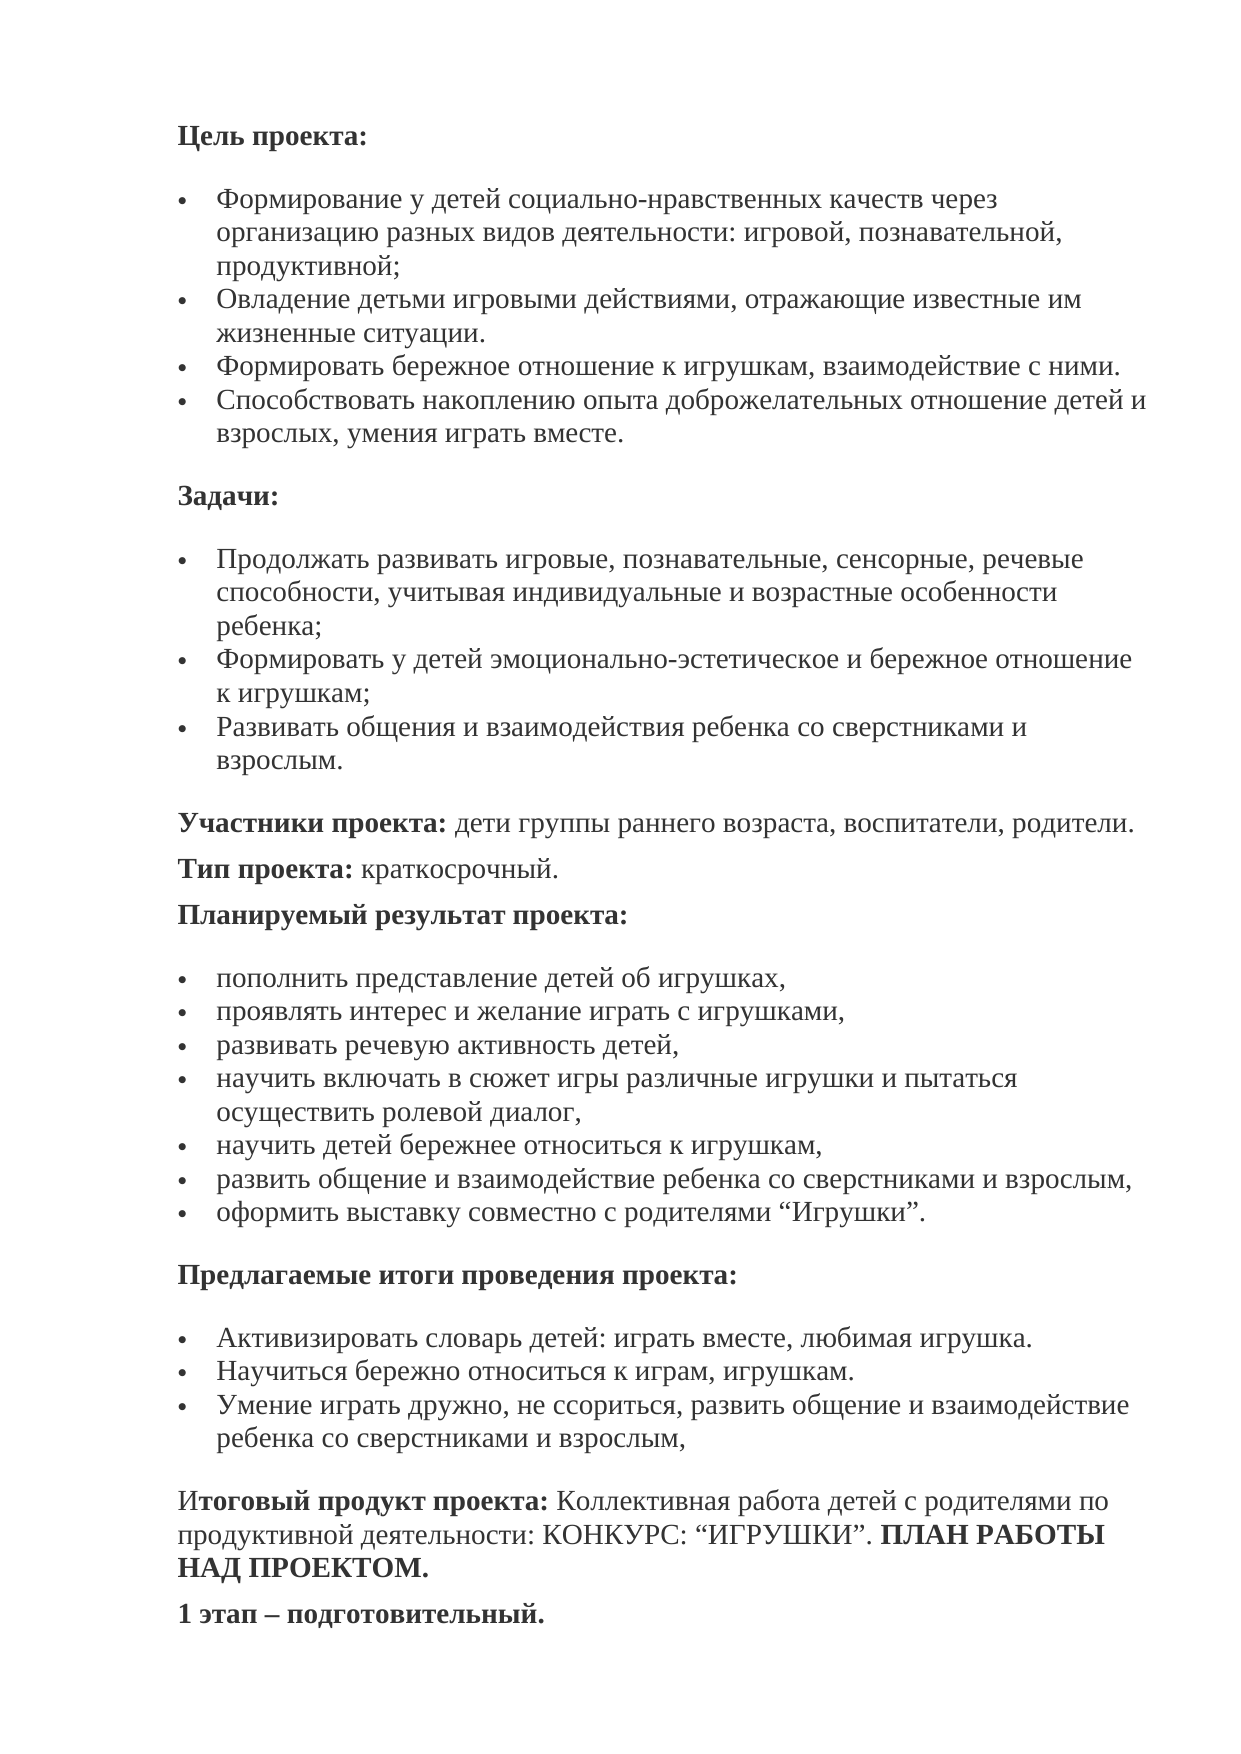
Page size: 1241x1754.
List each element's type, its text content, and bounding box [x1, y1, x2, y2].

text Планируемый результат проекта: [177, 897, 1152, 931]
text Тип проекта: краткосрочный. [177, 851, 1152, 884]
list Формирование у детей социально-нравственных качеств через организацию разных видов деятельности: игровой, познавательной, продуктивной; [179, 181, 1152, 281]
text Задачи: [177, 478, 1152, 512]
list Способствовать накоплению опыта доброжелательных отношение детей и взрослых, умения играть вместе. [179, 382, 1152, 449]
list пополнить представление детей об игрушках, [179, 960, 1152, 993]
list Формировать у детей эмоционально-эстетическое и бережное отношение к игрушкам; [179, 642, 1152, 709]
list Умение играть дружно, не ссориться, развить общение и взаимодействие ребенка со сверстниками и взрослым, [179, 1387, 1152, 1454]
list Овладение детьми игровыми действиями, отражающие известные им жизненные ситуации. [179, 281, 1152, 348]
list Формировать бережное отношение к игрушкам, взаимодействие с ними. [179, 348, 1152, 382]
text Итоговый продукт проекта: Коллективная работа детей с родителями по продуктивной деятельности: КОНКУРС: “ИГРУШКИ”. ПЛАН РАБОТЫ НАД ПРОЕКТОМ. [177, 1483, 1152, 1584]
list научить включать в сюжет игры различные игрушки и пытаться осуществить ролевой диалог, [179, 1060, 1152, 1127]
text Участники проекта: дети группы раннего возраста, воспитатели, родители. [177, 805, 1152, 838]
list оформить выставку совместно с родителями “Игрушки”. [179, 1194, 1152, 1228]
list Развивать общения и взаимодействия ребенка со сверстниками и взрослым. [179, 709, 1152, 776]
text Предлагаемые итоги проведения проекта: [177, 1257, 1152, 1291]
text Цель проекта: [177, 118, 1152, 152]
list Продолжать развивать игровые, познавательные, сенсорные, речевые способности, учитывая индивидуальные и возрастные особенности ребенка; [179, 541, 1152, 642]
list развивать речевую активность детей, [179, 1027, 1152, 1060]
text 1 этап – подготовительный. [177, 1596, 1152, 1630]
list Активизировать словарь детей: играть вместе, любимая игрушка. [179, 1320, 1152, 1353]
list Научиться бережно относиться к играм, игрушкам. [179, 1353, 1152, 1387]
list научить детей бережнее относиться к игрушкам, [179, 1127, 1152, 1161]
list развить общение и взаимодействие ребенка со сверстниками и взрослым, [179, 1161, 1152, 1194]
list проявлять интерес и желание играть с игрушками, [179, 993, 1152, 1027]
